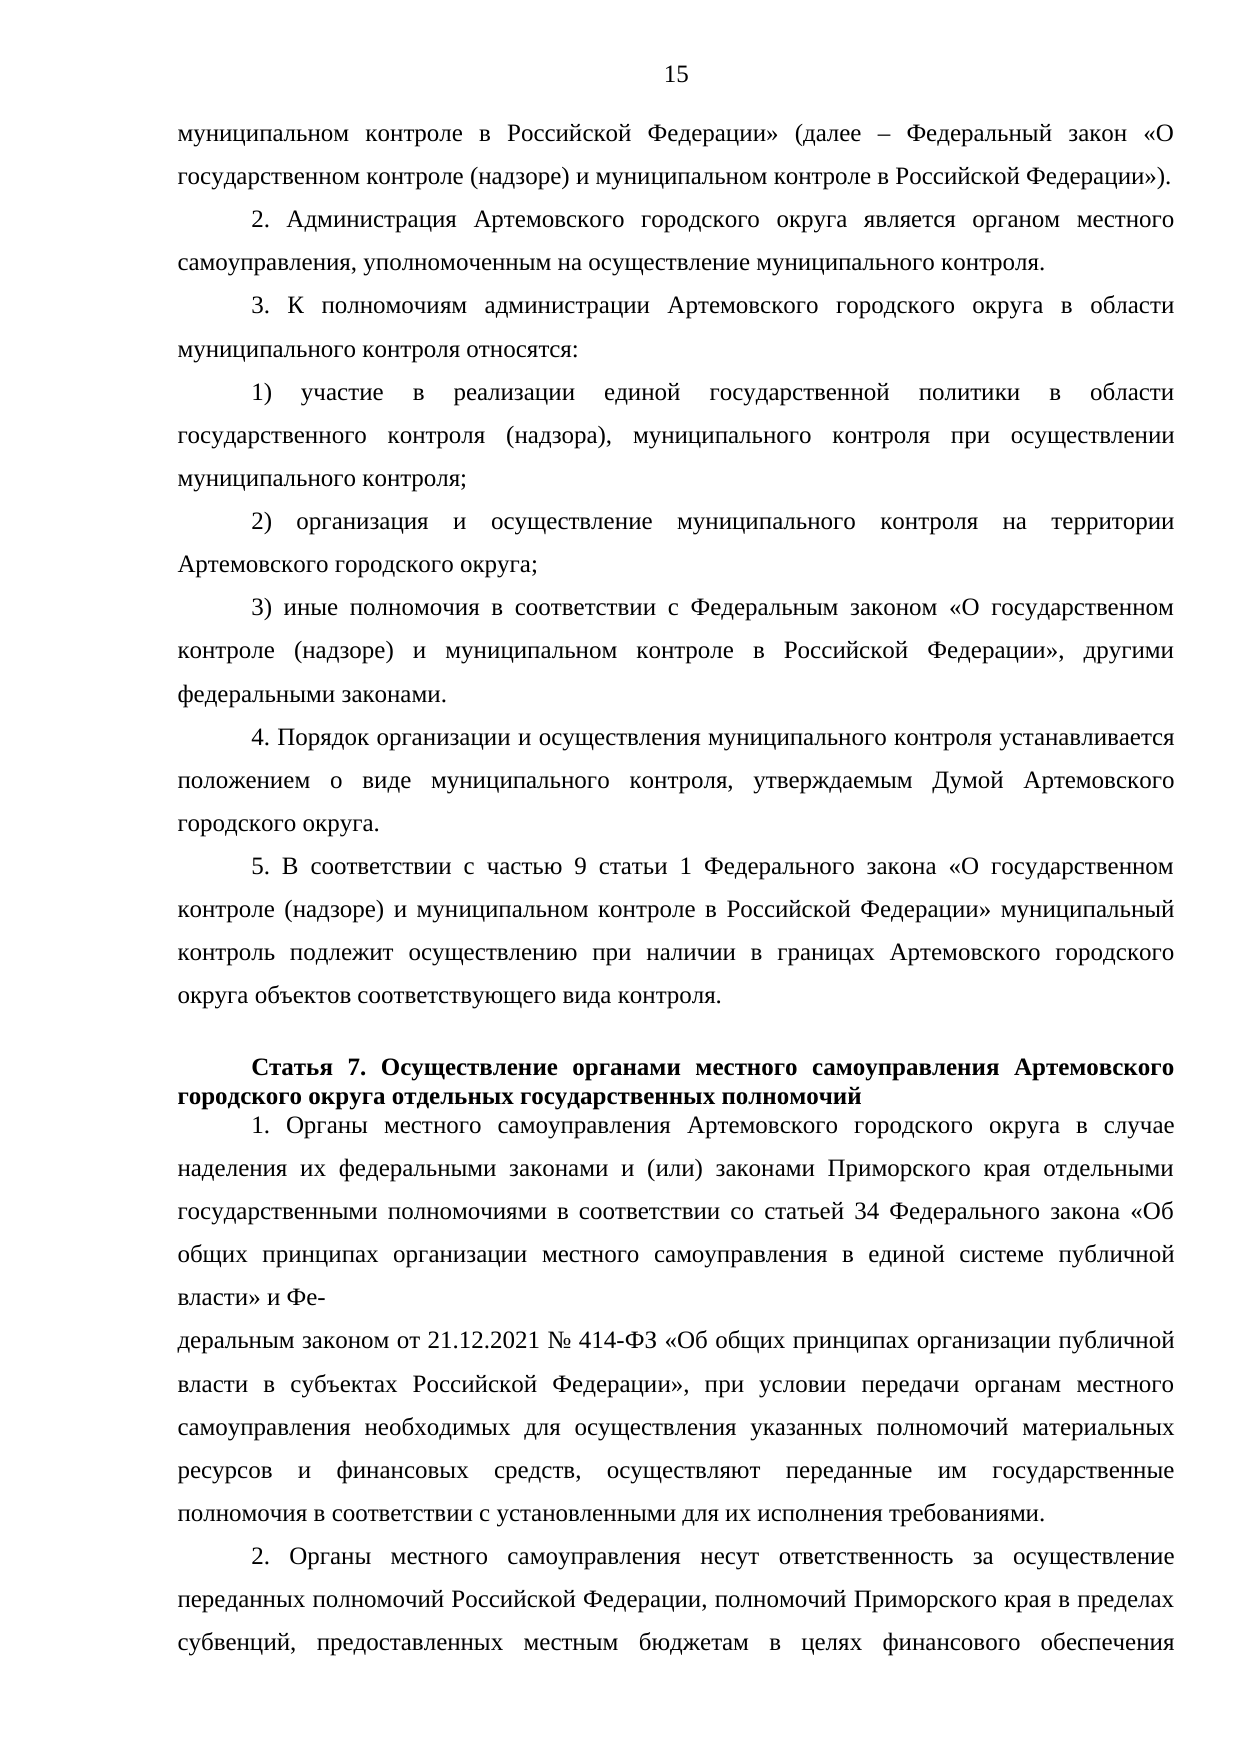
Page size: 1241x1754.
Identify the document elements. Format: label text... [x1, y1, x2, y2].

text 5. В соответствии с частью 9 статьи 1 Федерального закона «О государственном контроле (надзоре) и муниципальном контроле в Российской Федерации» муниципальный контроль подлежит осуществлению при наличии в границах Артемовского городского округа объектов соответствующего вида контроля. [177, 851, 1175, 1009]
text 3) иные полномочия в соответствии с Федеральным законом «О государственном контроле (надзоре) и муниципальном контроле в Российской Федерации», другими федеральными законами. [177, 592, 1175, 707]
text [177, 1541, 1175, 1656]
text 2. Администрация Артемовского городского округа является органом местного самоуправления, уполномоченным на осуществление муниципального контроля. [177, 204, 1175, 276]
text 4. Порядок организации и осуществления муниципального контроля устанавливается положением о виде муниципального контроля, утверждаемым Думой Артемовского городского округа. [177, 722, 1175, 837]
text 1) участие в реализации единой государственной политики в области государственного контроля (надзора), муниципального контроля при осуществлении муниципального контроля; [177, 377, 1175, 492]
text 2) организация и осуществление муниципального контроля на территории Артемовского городского округа; [177, 506, 1175, 578]
text деральным законом от 21.12.2021 № 414-ФЗ «Об общих принципах организации публичной власти в субъектах Российской Федерации», при условии передачи органам местного самоуправления необходимых для осуществления указанных полномочий материальных ресурсов и финансовых средств, осуществляют переданные им государственные полномочия в соответствии с установленными для их исполнения требованиями. [177, 1326, 1175, 1527]
text Статья 7. Осуществление органами местного самоуправления Артемовского городского округа отдельных государственных полномочий [177, 1052, 1175, 1110]
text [177, 118, 1175, 190]
text 3. К полномочиям администрации Артемовского городского округа в области муниципального контроля относятся: [177, 291, 1175, 362]
text 1. Органы местного самоуправления Артемовского городского округа в случае наделения их федеральными законами и (или) законами Приморского края отдельными государственными полномочиями в соответствии со статьей 34 Федерального закона «Об общих принципах организации местного самоуправления в единой системе публичной власти» и Фе- [177, 1110, 1175, 1311]
